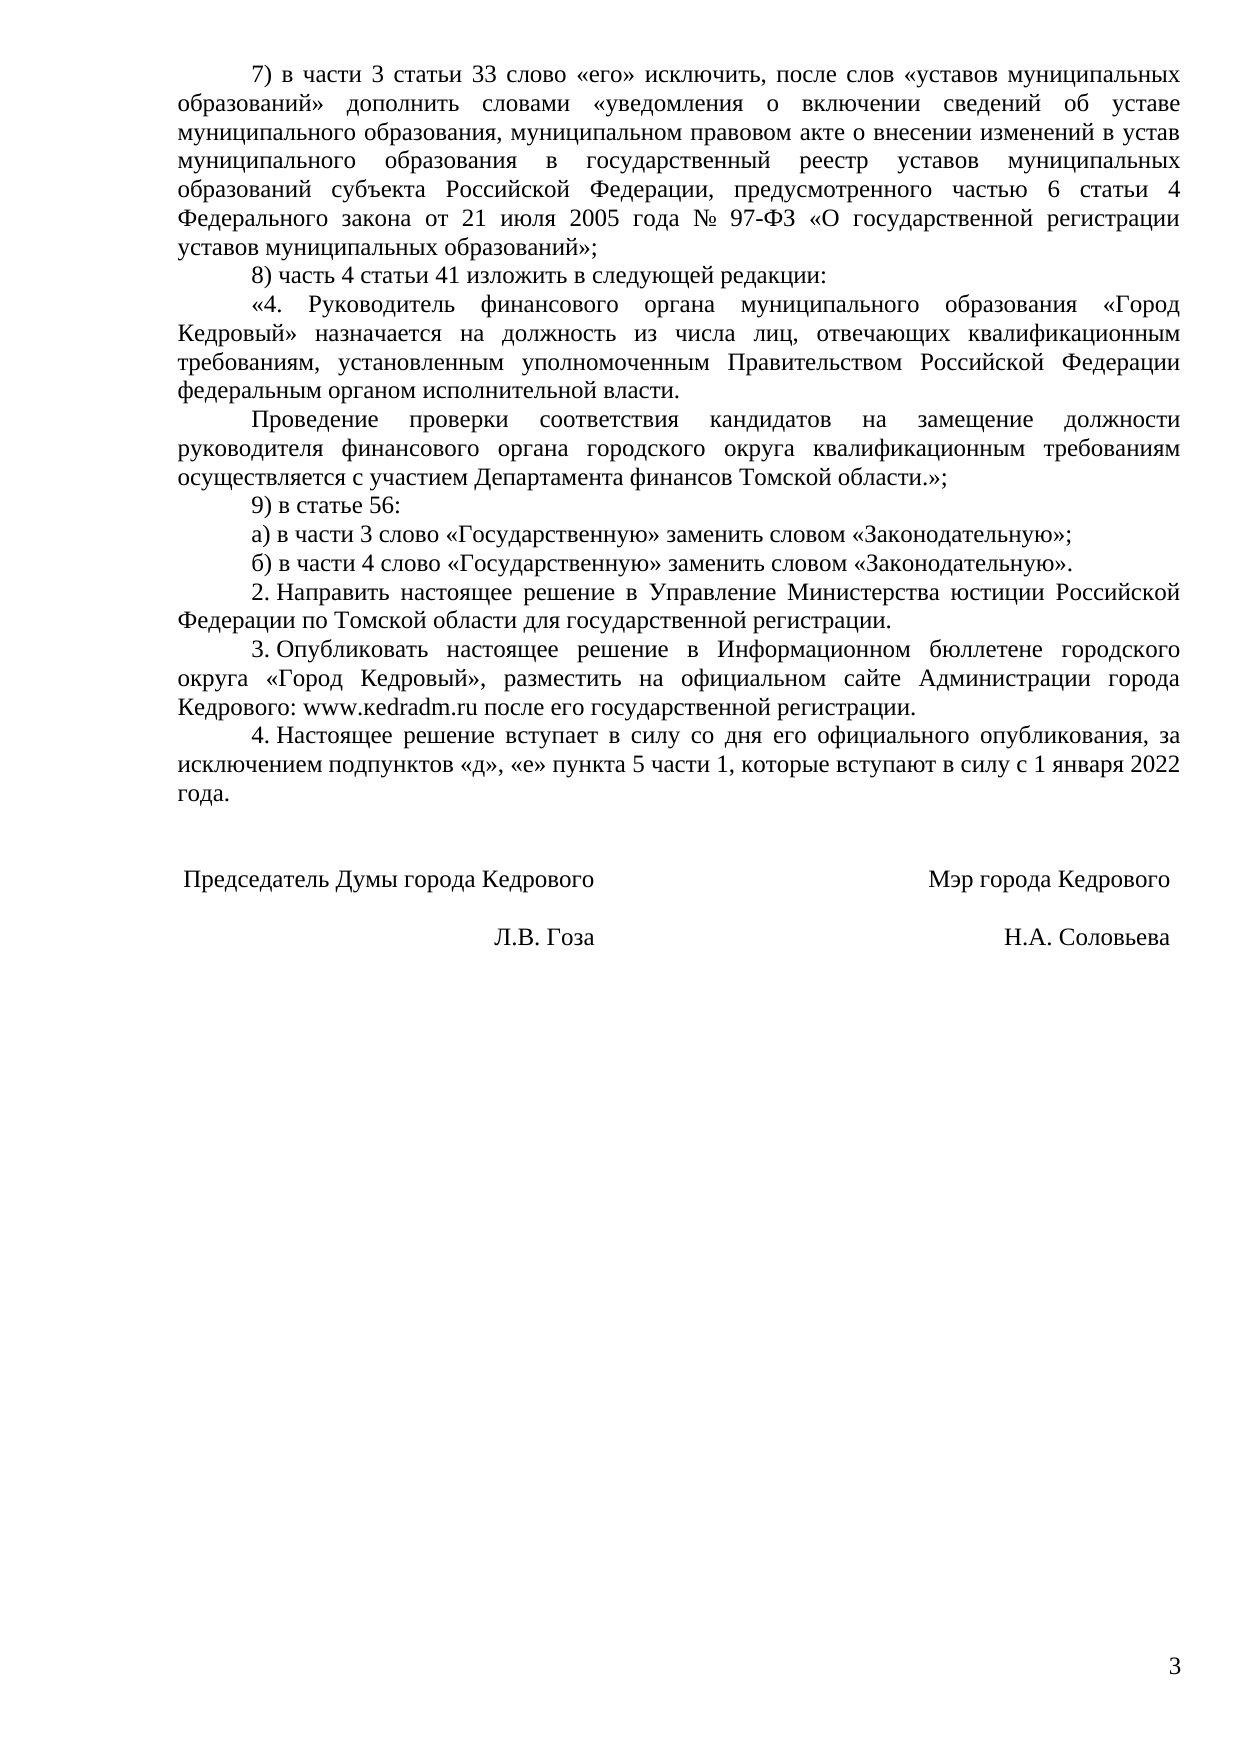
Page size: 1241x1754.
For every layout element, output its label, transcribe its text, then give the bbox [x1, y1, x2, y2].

text а) в части 3 слово «Государственную» заменить словом «Законодательную»; [177, 519, 1181, 548]
text 4. Настоящее решение вступает в силу со дня его официального опубликования, за исключением подпунктов «д», «е» пункта 5 части 1, которые вступают в силу с 1 января 2022 года. [177, 720, 1181, 807]
text б) в части 4 слово «Государственную» заменить словом «Законодательную». [177, 548, 1181, 577]
text 3. Опубликовать настоящее решение в Информационном бюллетене городского округа «Город Кедровый», разместить на официальном сайте Администрации города Кедрового: www.кedradm.ru после его государственной регистрации. [177, 634, 1181, 720]
text 8) часть 4 статьи 41 изложить в следующей редакции: [177, 260, 1181, 289]
text Проведение проверки соответствия кандидатов на замещение должности руководителя финансового органа городского округа квалификационным требованиям осуществляется с участием Департамента финансов Томской области.»; [177, 404, 1181, 490]
text 2. Направить настоящее решение в Управление Министерства юстиции Российской Федерации по Томской области для государственной регистрации. [177, 577, 1181, 634]
text 9) в статье 56: [177, 490, 1181, 519]
table_header Председатель Думы города Кедрового Л.В. Гоза [166, 864, 606, 950]
table_header Мэр города Кедрового Н.А. Соловьева [606, 864, 1181, 950]
text «4. Руководитель финансового органа муниципального образования «Город Кедровый» назначается на должность из числа лиц, отвечающих квалификационным требованиям, установленным уполномоченным Правительством Российской Федерации федеральным органом исполнительной власти. [177, 289, 1181, 404]
text 7) в части 3 статьи 33 слово «его» исключить, после слов «уставов муниципальных образований» дополнить словами «уведомления о включении сведений об уставе муниципального образования, муниципальном правовом акте о внесении изменений в устав муниципального образования в государственный реестр уставов муниципальных образований субъекта Российской Федерации, предусмотренного частью 6 статьи 4 Федерального закона от 21 июля 2005 года № 97-ФЗ «О государственной регистрации уставов муниципальных образований»; [177, 59, 1181, 260]
